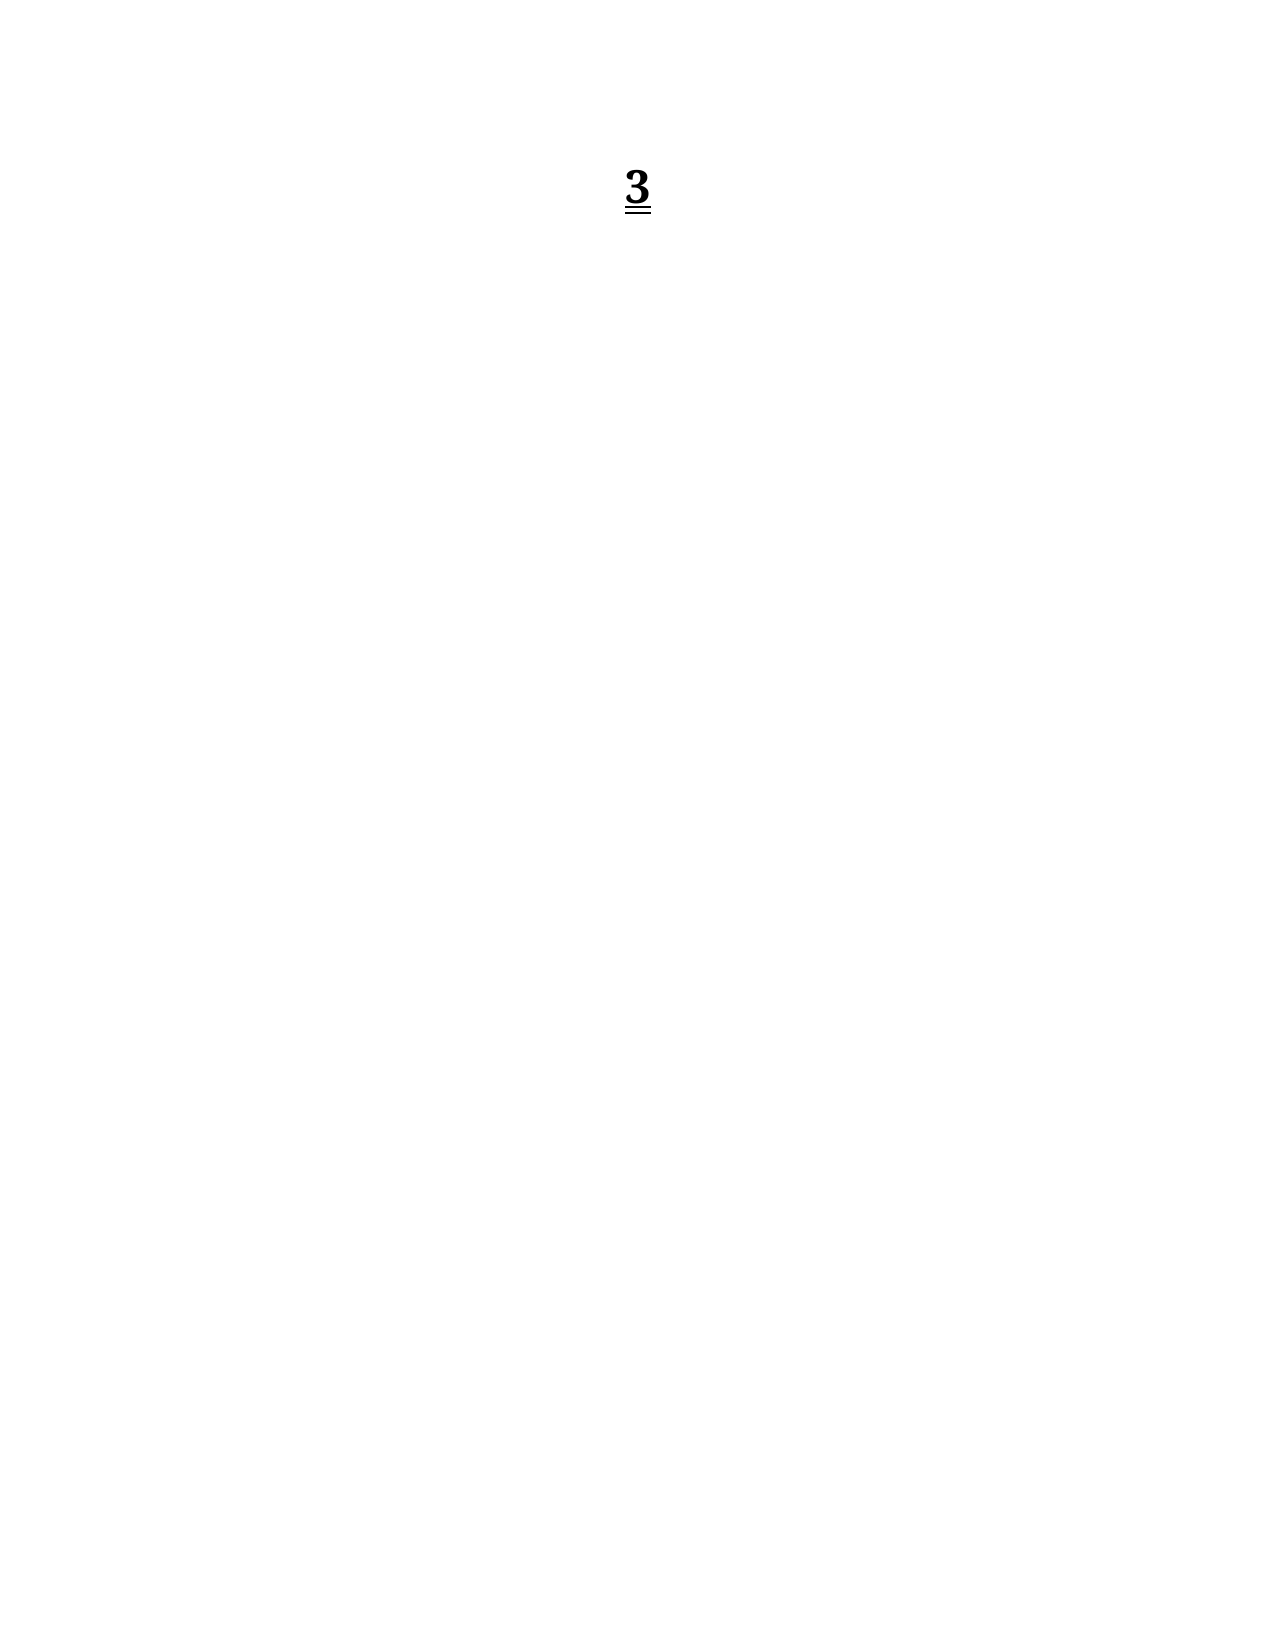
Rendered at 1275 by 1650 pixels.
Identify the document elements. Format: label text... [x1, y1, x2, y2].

subtitle 3 [187, 154, 1087, 217]
